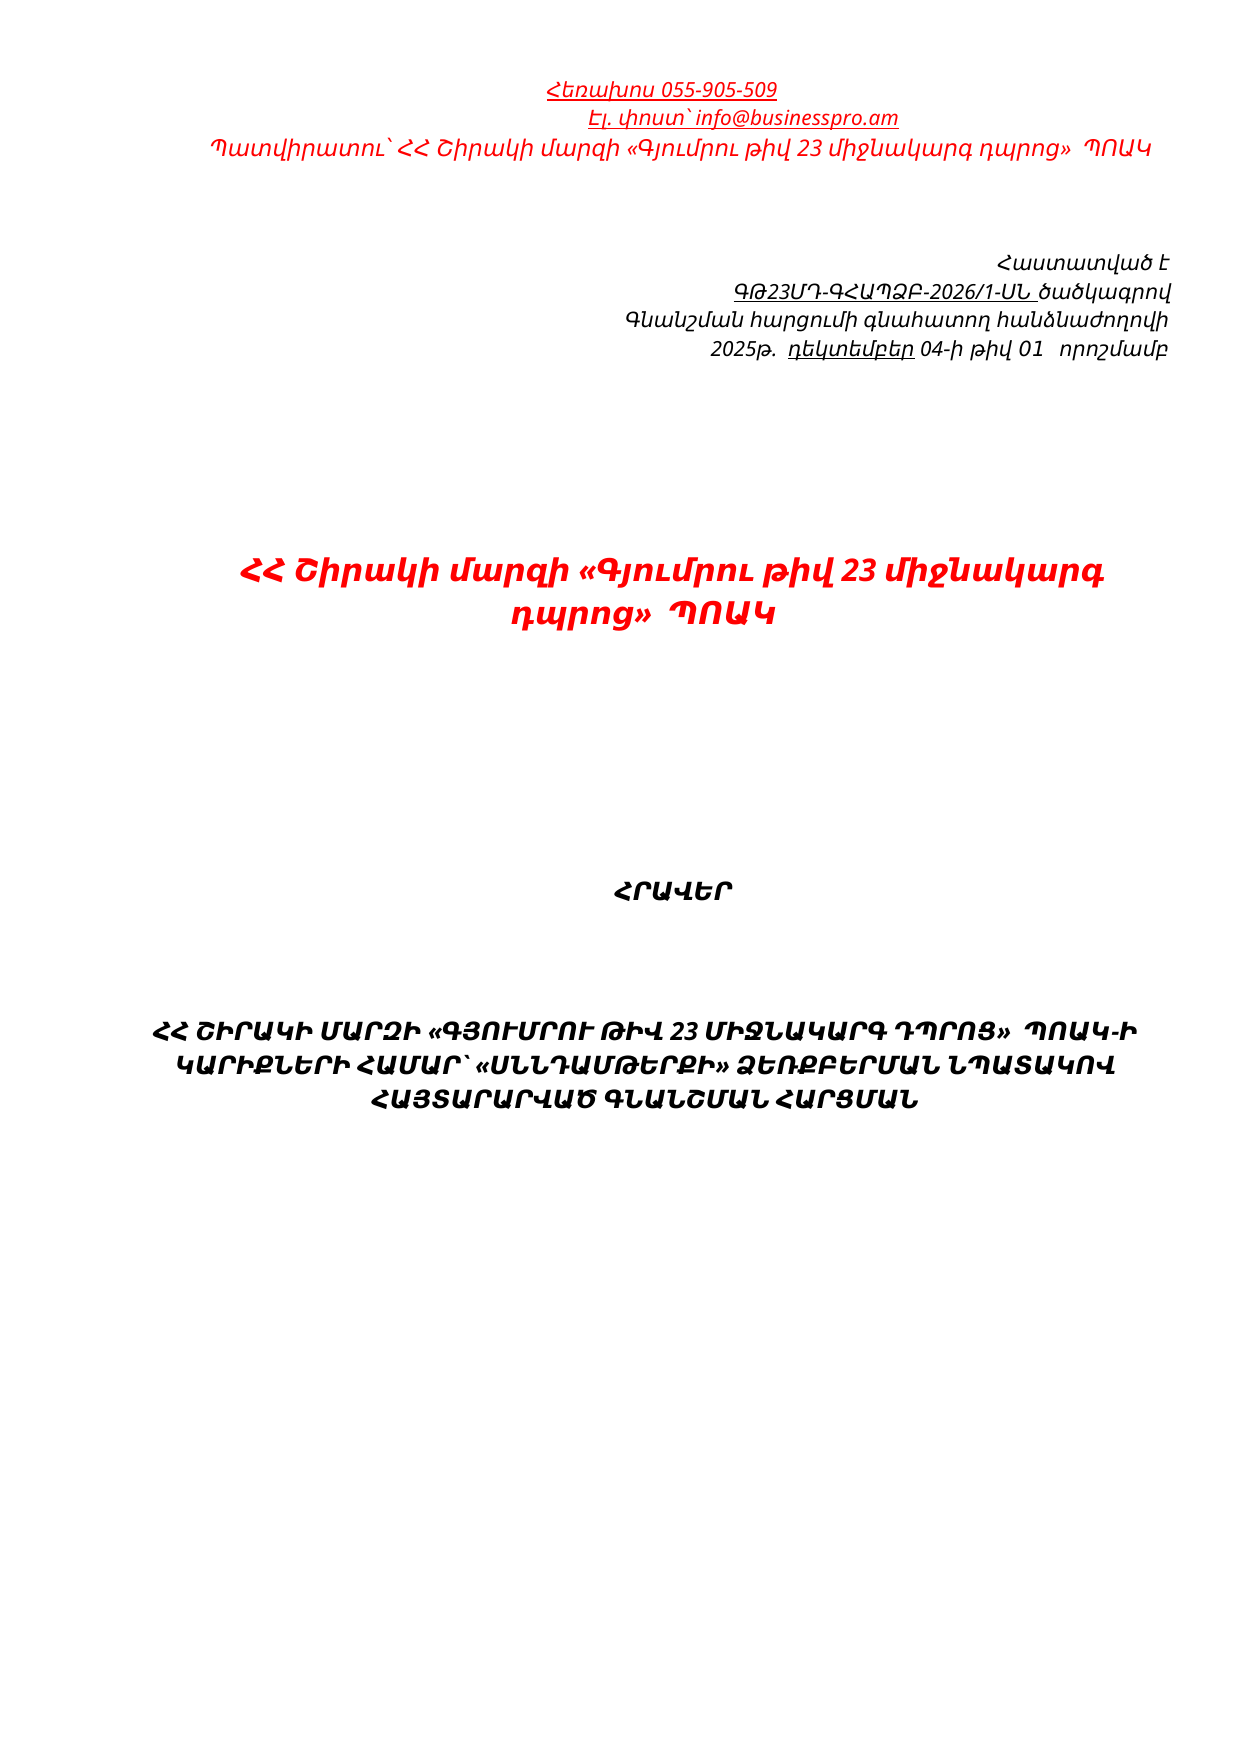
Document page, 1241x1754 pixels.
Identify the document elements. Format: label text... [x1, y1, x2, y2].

text Հեռախոս 055-905-509 [118, 75, 1171, 103]
text Գնանշման հարցումի գնահատող հանձնաժողովի [118, 305, 1171, 334]
text 2025թ. դեկտեմբեր 04-ի թիվ 01 որոշմամբ [118, 334, 1171, 362]
text ԳԹ23ՄԴ-ԳՀԱՊՁԲ-2026/1-ՍՆ ծածկագրով [118, 277, 1171, 305]
text ՀՀ Շիրակի մարզի «Գյումրու թիվ 23 միջնակարգ դպրոց» ՊՈԱԿ [118, 548, 1172, 634]
text ՀՐԱՎԵՐ [118, 874, 1172, 908]
text Պատվիրատու՝ ՀՀ Շիրակի մարզի «Գյումրու թիվ 23 միջնակարգ դպրոց» ՊՈԱԿ [118, 132, 1171, 163]
text Հաստատված է [118, 248, 1171, 277]
text ՀՀ ՇԻՐԱԿԻ ՄԱՐԶԻ «ԳՅՈՒՄՐՈՒ ԹԻՎ 23 ՄԻՋՆԱԿԱՐԳ ԴՊՐՈՑ» ՊՈԱԿ-Ի ԿԱՐԻՔՆԵՐԻ ՀԱՄԱՐ` «ՍՆՆԴԱՄԹԵՐՔԻ» ՁԵՌՔԲԵՐՄԱՆ ՆՊԱՏԱԿՈՎ ՀԱՅՏԱՐԱՐՎԱԾ ԳՆԱՆՇՄԱՆ ՀԱՐՑՄԱՆ [118, 1013, 1172, 1116]
text Էլ. փոստ՝ info@businesspro.am [118, 103, 1171, 132]
